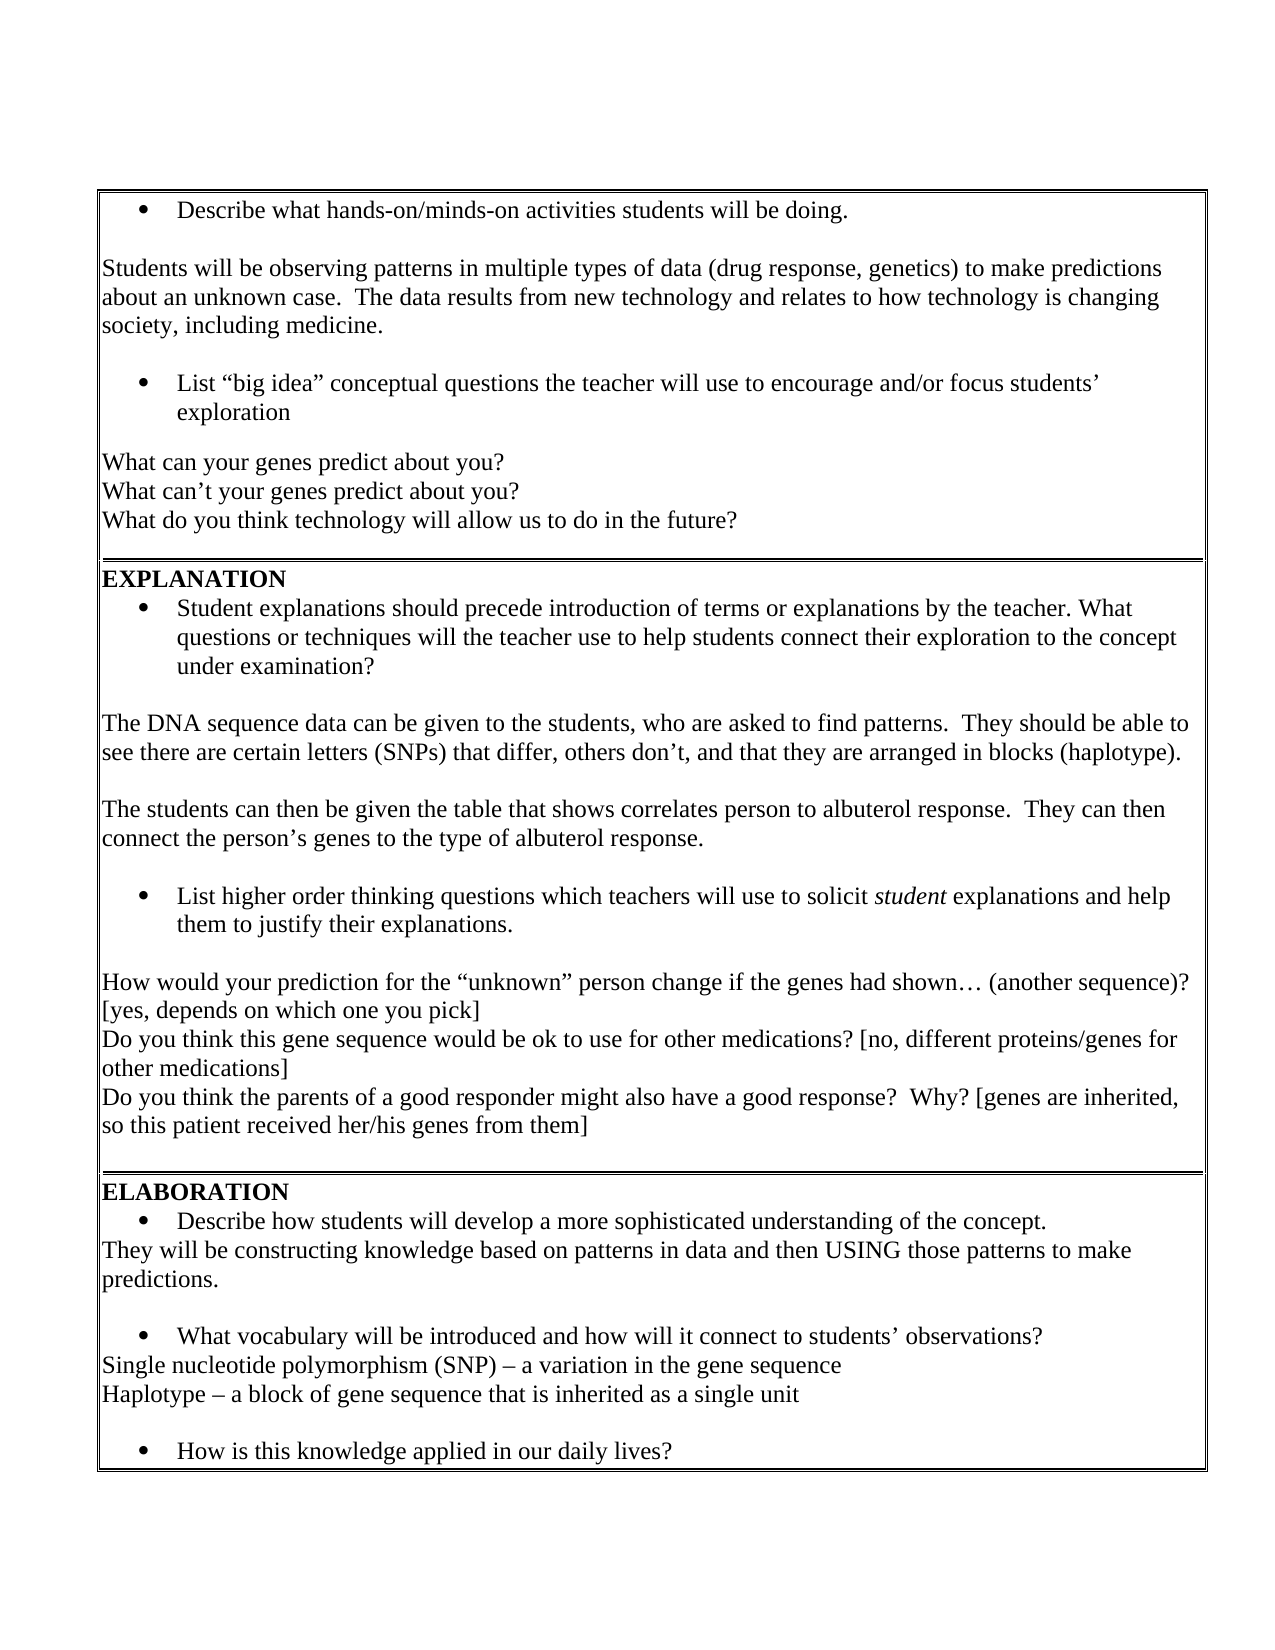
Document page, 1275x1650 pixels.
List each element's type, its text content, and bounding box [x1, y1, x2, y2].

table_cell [100, 193, 1205, 558]
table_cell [100, 1171, 1205, 1468]
table_cell EXPLANATION Student explanations should precede introduction of terms or explanations by the teacher. What questions or techniques will the teacher use to help students connect their exploration to the concept under examination? The DNA sequence data can be given to the students, who are asked to find patterns. They should be able to see there are certain letters (SNPs) that differ, others don’t, and that they are arranged in blocks (haplotype). The students can then be given the table that shows correlates person to albuterol response. They can then connect the person’s genes to the type of albuterol response. List higher order thinking questions which teachers will use to solicit student explanations and help them to justify their explanations. How would your prediction for the “unknown” person change if the genes had shown… (another sequence)? [yes, depends on which one you pick] Do you think this gene sequence would be ok to use for other medications? [no, different proteins/genes for other medications] Do you think the parents of a good responder might also have a good response? Why? [genes are inherited, so this patient received her/his genes from them] [100, 558, 1205, 1171]
